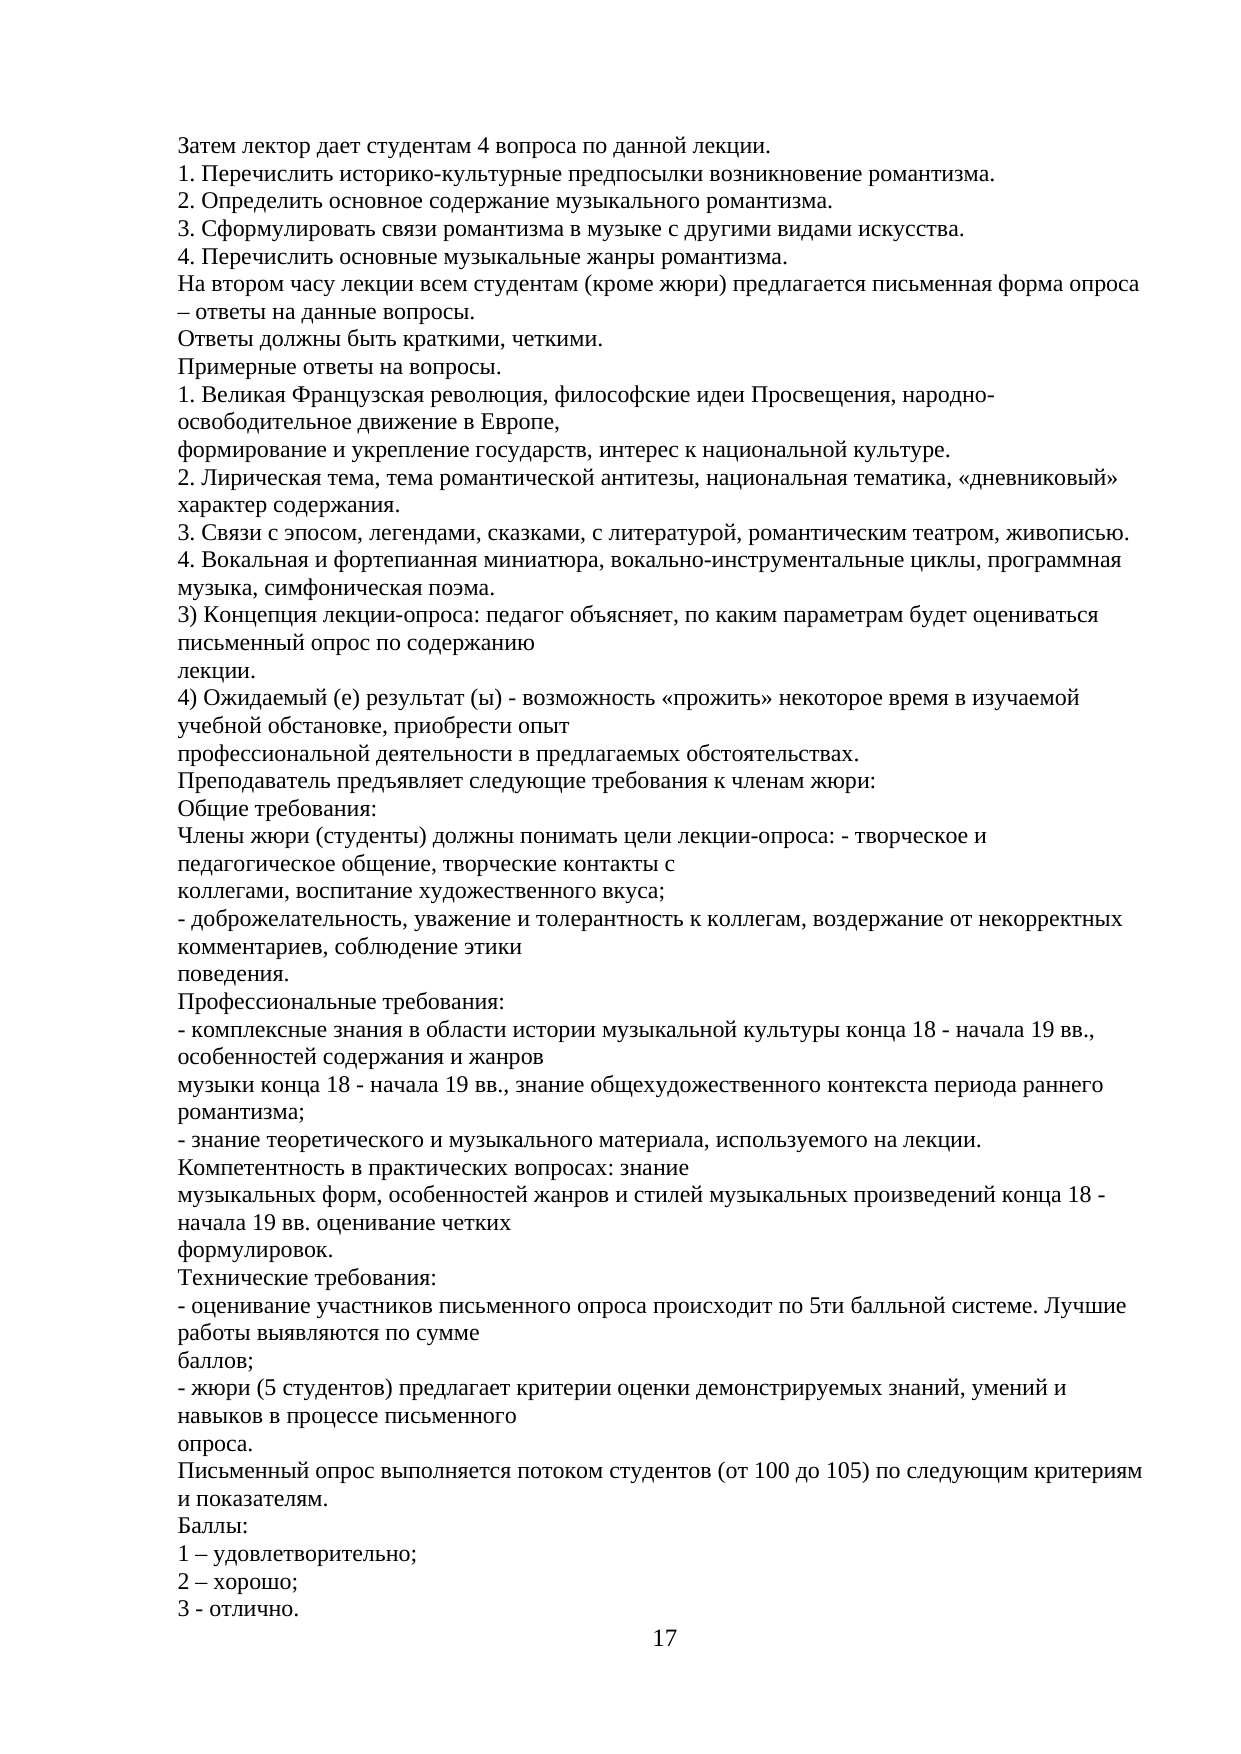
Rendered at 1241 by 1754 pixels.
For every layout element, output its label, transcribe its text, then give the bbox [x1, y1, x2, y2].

text музыки конца 18 - начала 19 вв., знание общехудожественного контекста периода раннего романтизма; [177, 1070, 1152, 1125]
text 4. Вокальная и фортепианная миниатюра, вокально-инструментальные циклы, программная музыка, симфоническая поэма. [177, 545, 1152, 601]
text формулировок. [177, 1235, 1152, 1263]
text 3) Концепция лекции-опроса: педагог объясняет, по каким параметрам будет оцениваться письменный опрос по содержанию [177, 601, 1152, 656]
text - доброжелательность, уважение и толерантность к коллегам, воздержание от некорректных комментариев, соблюдение этики [177, 904, 1152, 959]
text формирование и укрепление государств, интерес к национальной культуре. [177, 435, 1152, 462]
text 1. Перечислить историко-культурные предпосылки возникновение романтизма. [177, 159, 1152, 186]
text 3. Сформулировать связи романтизма в музыке с другими видами искусства. [177, 214, 1152, 242]
text Баллы: [177, 1511, 1152, 1539]
text Затем лектор дает студентам 4 вопроса по данной лекции. [177, 131, 1152, 159]
text 4) Ожидаемый (е) результат (ы) - возможность «прожить» некоторое время в изучаемой учебной обстановке, приобрести опыт [177, 683, 1152, 738]
text 4. Перечислить основные музыкальные жанры романтизма. [177, 242, 1152, 269]
text 1. Великая Французская революция, философские идеи Просвещения, народно-освободительное движение в Европе, [177, 380, 1152, 435]
text - жюри (5 студентов) предлагает критерии оценки демонстрируемых знаний, умений и навыков в процессе письменного [177, 1373, 1152, 1429]
text Примерные ответы на вопросы. [177, 352, 1152, 380]
text На втором часу лекции всем студентам (кроме жюри) предлагается письменная форма опроса – ответы на данные вопросы. [177, 269, 1152, 324]
text - знание теоретического и музыкального материала, используемого на лекции. Компетентность в практических вопросах: знание [177, 1125, 1152, 1180]
text - комплексные знания в области истории музыкальной культуры конца 18 - начала 19 вв., особенностей содержания и жанров [177, 1014, 1152, 1070]
text Члены жюри (студенты) должны понимать цели лекции-опроса: - творческое и педагогическое общение, творческие контакты с [177, 821, 1152, 877]
text - оценивание участников письменного опроса происходит по 5ти балльной системе. Лучшие работы выявляются по сумме [177, 1291, 1152, 1346]
text лекции. [177, 656, 1152, 683]
text Профессиональные требования: [177, 987, 1152, 1014]
text поведения. [177, 959, 1152, 987]
text профессиональной деятельности в предлагаемых обстоятельствах. [177, 738, 1152, 766]
text 2. Определить основное содержание музыкального романтизма. [177, 186, 1152, 214]
text Технические требования: [177, 1263, 1152, 1291]
text баллов; [177, 1346, 1152, 1373]
text музыкальных форм, особенностей жанров и стилей музыкальных произведений конца 18 - начала 19 вв. оценивание четких [177, 1180, 1152, 1235]
text коллегами, воспитание художественного вкуса; [177, 877, 1152, 904]
text 3 - отлично. [177, 1594, 1152, 1622]
text Письменный опрос выполняется потоком студентов (от 100 до 105) по следующим критериям и показателям. [177, 1456, 1152, 1511]
text 3. Связи с эпосом, легендами, сказками, с литературой, романтическим театром, живописью. [177, 518, 1152, 545]
text Ответы должны быть краткими, четкими. [177, 324, 1152, 352]
text опроса. [177, 1429, 1152, 1456]
text Преподаватель предъявляет следующие требования к членам жюри: [177, 766, 1152, 794]
text 1 – удовлетворительно; [177, 1539, 1152, 1567]
text Общие требования: [177, 794, 1152, 821]
text 2 – хорошо; [177, 1567, 1152, 1594]
text 2. Лирическая тема, тема романтической антитезы, национальная тематика, «дневниковый» характер содержания. [177, 462, 1152, 518]
